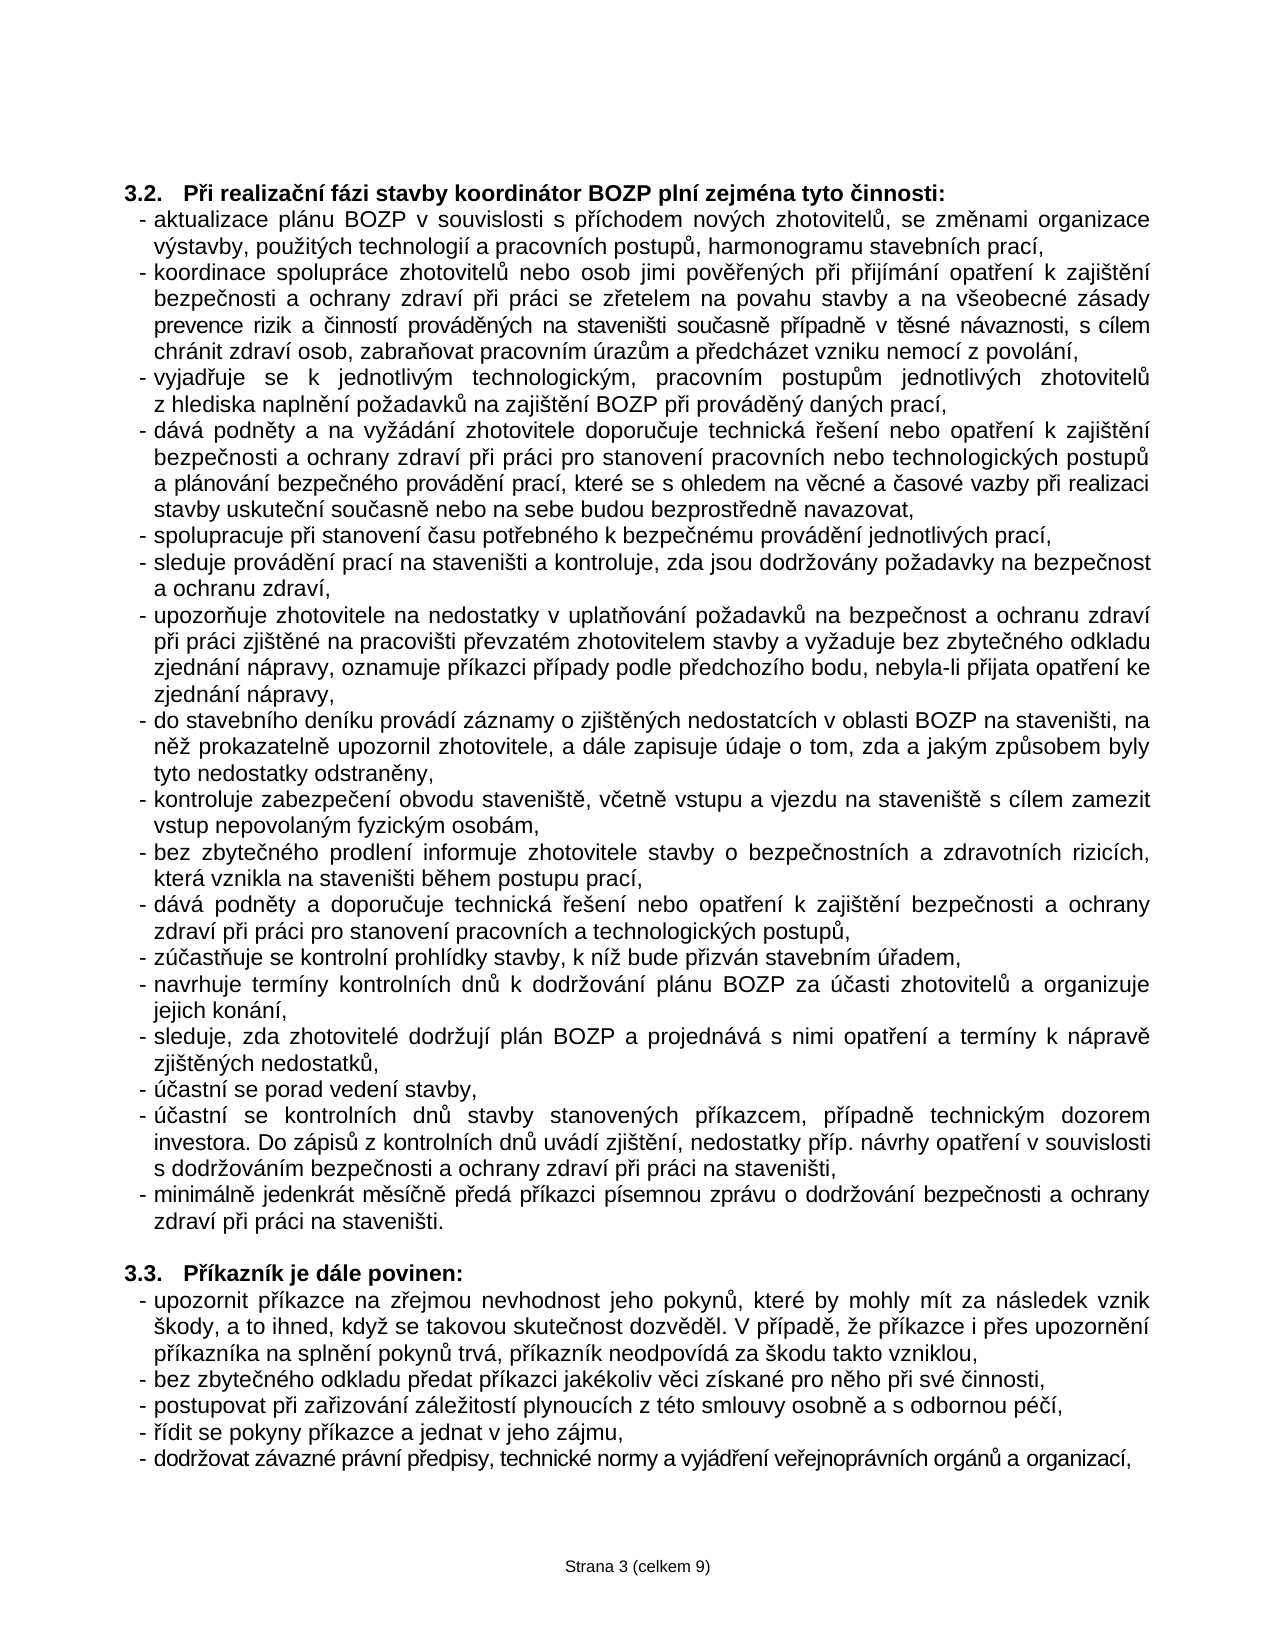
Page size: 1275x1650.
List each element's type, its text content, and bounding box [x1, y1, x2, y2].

text - účastní se kontrolních dnů stavby stanovených příkazcem, případně technickým dozorem investora. Do zápisů z kontrolních dnů uvádí zjištění, nedostatky příp. návrhy opatření v souvislosti s dodržováním bezpečnosti a ochrany zdraví při práci na staveništi, [139, 1102, 1151, 1181]
text - aktualizace plánu BOZP v souvislosti s příchodem nových zhotovitelů, se změnami organizace výstavby, použitých technologií a pracovních postupů, harmonogramu stavebních prací, [139, 206, 1151, 259]
text - řídit se pokyny příkazce a jednat v jeho zájmu, [139, 1418, 1151, 1445]
text - do stavebního deníku provádí záznamy o zjištěných nedostatcích v oblasti BOZP na staveništi, na něž prokazatelně upozornil zhotovitele, a dále zapisuje údaje o tom, zda a jakým způsobem byly tyto nedostatky odstraněny, [139, 707, 1151, 786]
text - vyjadřuje se k jednotlivým technologickým, pracovním postupům jednotlivých zhotovitelů z hlediska naplnění požadavků na zajištění BOZP při prováděný daných prací, [139, 364, 1151, 417]
text - účastní se porad vedení stavby, [139, 1076, 1151, 1102]
text - navrhuje termíny kontrolních dnů k dodržování plánu BOZP za účasti zhotovitelů a organizuje jejich konání, [139, 971, 1151, 1023]
text - spolupracuje při stanovení času potřebného k bezpečnému provádění jednotlivých prací, [139, 522, 1151, 549]
text - bez zbytečného odkladu předat příkazci jakékoliv věci získané pro něho při své činnosti, [139, 1366, 1151, 1392]
text - dává podněty a na vyžádání zhotovitele doporučuje technická řešení nebo opatření k zajištění bezpečnosti a ochrany zdraví při práci pro stanovení pracovních nebo technologických postupů a plánování bezpečného provádění prací, které se s ohledem na věcné a časové vazby při realizaci stavby uskuteční současně nebo na sebe budou bezprostředně navazovat, [139, 417, 1151, 522]
text 3.3. Příkazník je dále povinen: [124, 1260, 1151, 1287]
text - postupovat při zařizování záležitostí plynoucích z této smlouvy osobně a s odbornou péčí, [139, 1392, 1151, 1418]
text - bez zbytečného prodlení informuje zhotovitele stavby o bezpečnostních a zdravotních rizicích, která vznikla na staveništi během postupu prací, [139, 839, 1151, 891]
text - upozornit příkazce na zřejmou nevhodnost jeho pokynů, které by mohly mít za následek vznik škody, a to ihned, když se takovou skutečnost dozvěděl. V případě, že příkazce i přes upozornění příkazníka na splnění pokynů trvá, příkazník neodpovídá za škodu takto vzniklou, [139, 1287, 1151, 1366]
text - minimálně jedenkrát měsíčně předá příkazci písemnou zprávu o dodržování bezpečnosti a ochrany zdraví při práci na staveništi. [139, 1181, 1151, 1234]
text - kontroluje zabezpečení obvodu staveniště, včetně vstupu a vjezdu na staveniště s cílem zamezit vstup nepovolaným fyzickým osobám, [139, 786, 1151, 839]
text - sleduje provádění prací na staveništi a kontroluje, zda jsou dodržovány požadavky na bezpečnost a ochranu zdraví, [139, 549, 1151, 602]
text - koordinace spolupráce zhotovitelů nebo osob jimi pověřených při přijímání opatření k zajištění bezpečnosti a ochrany zdraví při práci se zřetelem na povahu stavby a na všeobecné zásady prevence rizik a činností prováděných na staveništi současně případně v těsné návaznosti, s cílem chránit zdraví osob, zabraňovat pracovním úrazům a předcházet vzniku nemocí z povolání, [139, 259, 1151, 364]
text - dává podněty a doporučuje technická řešení nebo opatření k zajištění bezpečnosti a ochrany zdraví při práci pro stanovení pracovních a technologických postupů, [139, 891, 1151, 944]
text - sleduje, zda zhotovitelé dodržují plán BOZP a projednává s nimi opatření a termíny k nápravě zjištěných nedostatků, [139, 1023, 1151, 1076]
text 3.2. Při realizační fázi stavby koordinátor BOZP plní zejména tyto činnosti: [124, 180, 1151, 206]
text - dodržovat závazné právní předpisy, technické normy a vyjádření veřejnoprávních orgánů a organizací, [139, 1445, 1151, 1471]
text - upozorňuje zhotovitele na nedostatky v uplatňování požadavků na bezpečnost a ochranu zdraví při práci zjištěné na pracovišti převzatém zhotovitelem stavby a vyžaduje bez zbytečného odkladu zjednání nápravy, oznamuje příkazci případy podle předchozího bodu, nebyla-li přijata opatření ke zjednání nápravy, [139, 602, 1151, 707]
text - zúčastňuje se kontrolní prohlídky stavby, k níž bude přizván stavebním úřadem, [139, 944, 1151, 971]
